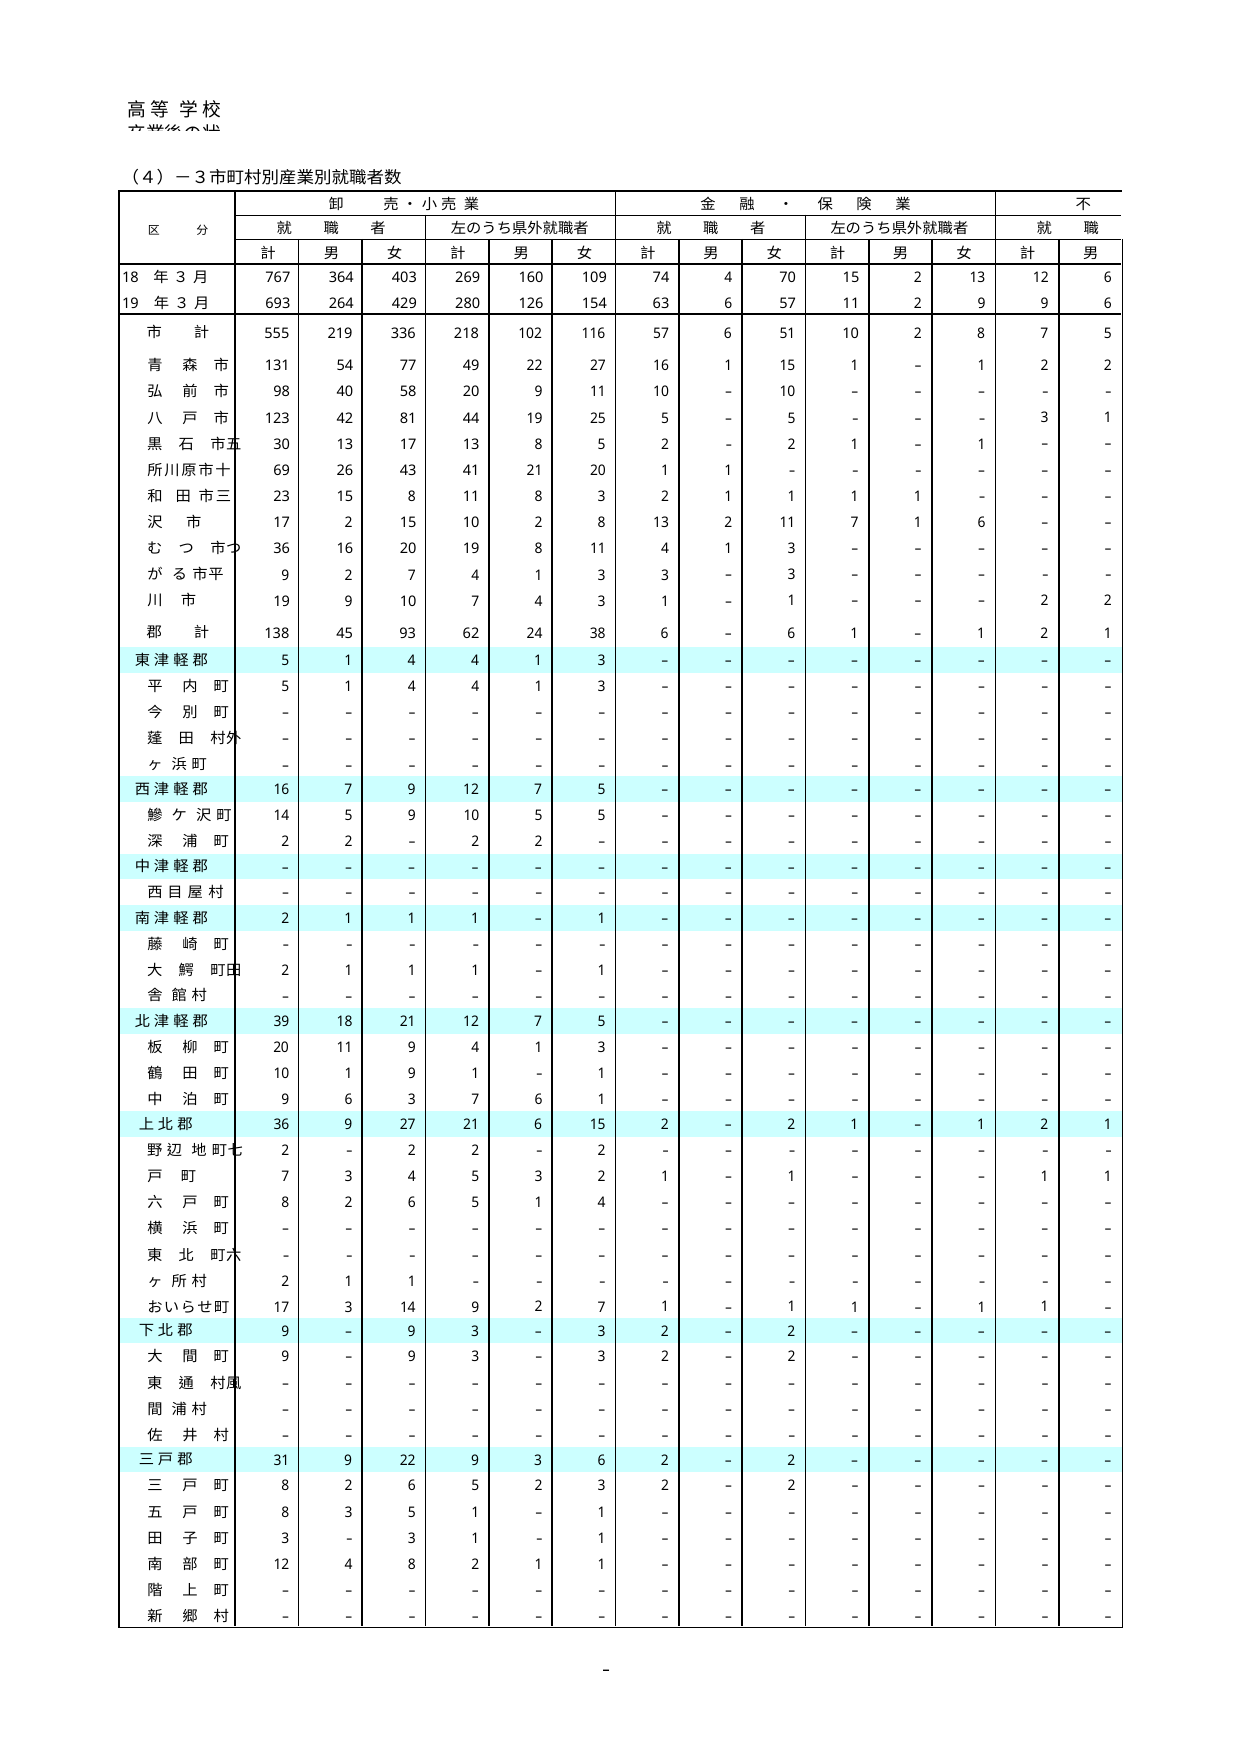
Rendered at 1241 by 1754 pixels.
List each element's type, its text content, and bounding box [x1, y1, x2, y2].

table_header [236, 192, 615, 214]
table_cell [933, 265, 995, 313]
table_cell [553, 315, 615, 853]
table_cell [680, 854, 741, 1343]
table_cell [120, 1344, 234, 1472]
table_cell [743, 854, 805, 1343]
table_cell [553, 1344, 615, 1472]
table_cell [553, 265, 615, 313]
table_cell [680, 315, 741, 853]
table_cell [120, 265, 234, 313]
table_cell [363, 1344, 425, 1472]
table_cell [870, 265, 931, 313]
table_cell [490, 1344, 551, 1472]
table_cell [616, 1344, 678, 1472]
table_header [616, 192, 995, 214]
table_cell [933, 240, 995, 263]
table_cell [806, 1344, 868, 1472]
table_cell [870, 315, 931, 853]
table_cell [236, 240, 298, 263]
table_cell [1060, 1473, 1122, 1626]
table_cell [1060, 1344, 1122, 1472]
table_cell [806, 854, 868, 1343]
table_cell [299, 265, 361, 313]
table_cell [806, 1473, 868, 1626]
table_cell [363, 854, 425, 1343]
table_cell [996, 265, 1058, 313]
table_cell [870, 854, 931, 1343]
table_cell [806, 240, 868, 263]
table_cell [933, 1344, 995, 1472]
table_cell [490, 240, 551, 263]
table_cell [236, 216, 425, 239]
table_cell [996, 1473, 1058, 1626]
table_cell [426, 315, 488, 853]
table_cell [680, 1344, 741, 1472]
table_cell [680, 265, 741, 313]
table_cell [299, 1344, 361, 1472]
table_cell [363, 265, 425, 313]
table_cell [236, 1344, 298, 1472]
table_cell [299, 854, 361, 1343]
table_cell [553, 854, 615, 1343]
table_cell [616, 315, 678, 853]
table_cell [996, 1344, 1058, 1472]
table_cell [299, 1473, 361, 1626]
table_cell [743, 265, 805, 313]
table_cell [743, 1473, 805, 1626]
text （４）－３市町村別産業別就職者数 [121, 166, 1136, 189]
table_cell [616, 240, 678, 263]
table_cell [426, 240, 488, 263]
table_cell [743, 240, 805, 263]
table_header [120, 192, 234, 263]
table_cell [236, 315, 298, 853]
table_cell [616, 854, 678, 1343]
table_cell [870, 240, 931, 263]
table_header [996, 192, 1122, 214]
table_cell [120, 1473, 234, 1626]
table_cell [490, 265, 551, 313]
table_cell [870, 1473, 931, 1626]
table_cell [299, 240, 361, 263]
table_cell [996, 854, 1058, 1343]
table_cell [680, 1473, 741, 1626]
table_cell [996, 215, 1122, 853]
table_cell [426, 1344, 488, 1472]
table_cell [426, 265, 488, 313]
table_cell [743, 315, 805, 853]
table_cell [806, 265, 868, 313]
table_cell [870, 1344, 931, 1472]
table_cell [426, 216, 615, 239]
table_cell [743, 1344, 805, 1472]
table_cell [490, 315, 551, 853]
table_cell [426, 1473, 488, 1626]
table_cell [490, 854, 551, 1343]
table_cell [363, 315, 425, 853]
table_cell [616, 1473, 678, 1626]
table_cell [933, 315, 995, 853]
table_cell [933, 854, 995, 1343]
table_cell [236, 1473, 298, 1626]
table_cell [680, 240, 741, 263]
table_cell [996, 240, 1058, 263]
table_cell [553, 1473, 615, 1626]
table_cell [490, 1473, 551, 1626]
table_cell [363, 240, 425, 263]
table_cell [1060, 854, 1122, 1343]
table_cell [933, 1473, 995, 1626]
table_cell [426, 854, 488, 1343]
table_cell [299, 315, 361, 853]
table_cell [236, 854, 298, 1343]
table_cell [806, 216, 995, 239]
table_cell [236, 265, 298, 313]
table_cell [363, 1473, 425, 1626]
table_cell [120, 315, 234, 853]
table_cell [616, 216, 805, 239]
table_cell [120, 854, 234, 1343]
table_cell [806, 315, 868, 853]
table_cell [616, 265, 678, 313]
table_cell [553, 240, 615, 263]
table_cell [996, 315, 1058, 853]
